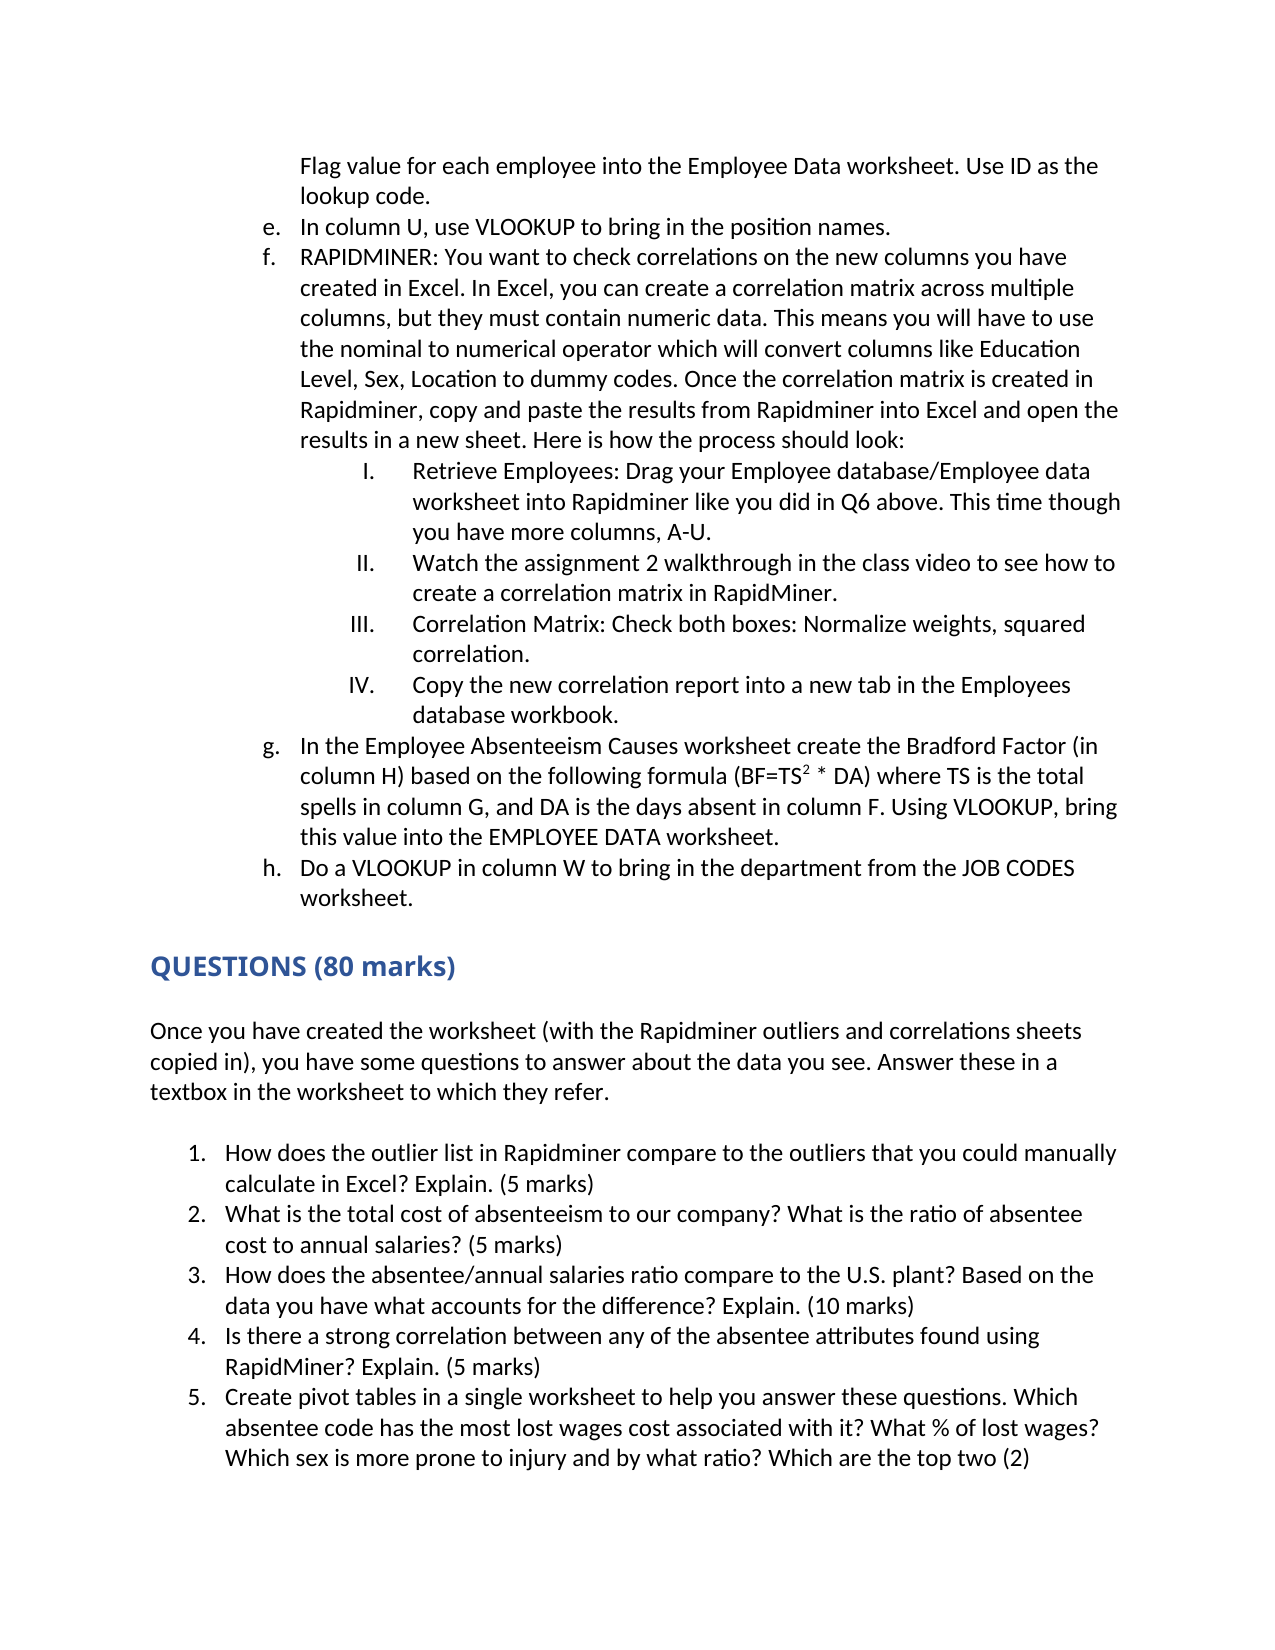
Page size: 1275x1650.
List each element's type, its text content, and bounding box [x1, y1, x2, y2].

list Correlation Matrix: Check both boxes: Normalize weights, squared correlation. [375, 608, 1125, 669]
text Once you have created the worksheet (with the Rapidminer outliers and correlations sheets copied in), you have some questions to answer about the data you see. Answer these in a textbox in the worksheet to which they refer. [150, 1015, 1125, 1107]
list RAPIDMINER: You want to check correlations on the new columns you have created in Excel. In Excel, you can create a correlation matrix across multiple columns, but they must contain numeric data. This means you will have to use the nominal to numerical operator which will convert columns like Education Level, Sex, Location to dummy codes. Once the correlation matrix is created in Rapidminer, copy and paste the results from Rapidminer into Excel and open the results in a new sheet. Here is how the process should look: [262, 242, 1125, 455]
list Do a VLOOKUP in column W to bring in the department from the JOB CODES worksheet. [262, 852, 1125, 913]
list In the Employee Absenteeism Causes worksheet create the Bradford Factor (in column H) based on the following formula (BF=TS2 * DA) where TS is the total spells in column G, and DA is the days absent in column F. Using VLOOKUP, bring this value into the EMPLOYEE DATA worksheet. [262, 730, 1125, 852]
list Watch the assignment 2 walkthrough in the class video to see how to create a correlation matrix in RapidMiner. [375, 547, 1125, 608]
list Copy the new correlation report into a new tab in the Employees database workbook. [375, 669, 1125, 730]
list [187, 1381, 1125, 1473]
list Retrieve Employees: Drag your Employee database/Employee data worksheet into Rapidminer like you did in Q6 above. This time though you have more columns, A-U. [375, 455, 1125, 547]
list How does the absentee/annual salaries ratio compare to the U.S. plant? Based on the data you have what accounts for the difference? Explain. (10 marks) [187, 1259, 1125, 1320]
list How does the outlier list in Rapidminer compare to the outliers that you could manually calculate in Excel? Explain. (5 marks) [187, 1137, 1125, 1198]
list What is the total cost of absenteeism to our company? What is the ratio of absentee cost to annual salaries? (5 marks) [187, 1198, 1125, 1259]
list In column U, use VLOOKUP to bring in the position names. [262, 211, 1125, 242]
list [262, 150, 1125, 211]
list Is there a strong correlation between any of the absentee attributes found using RapidMiner? Explain. (5 marks) [187, 1320, 1125, 1381]
subtitle QUESTIONS (80 marks) [150, 948, 1125, 984]
